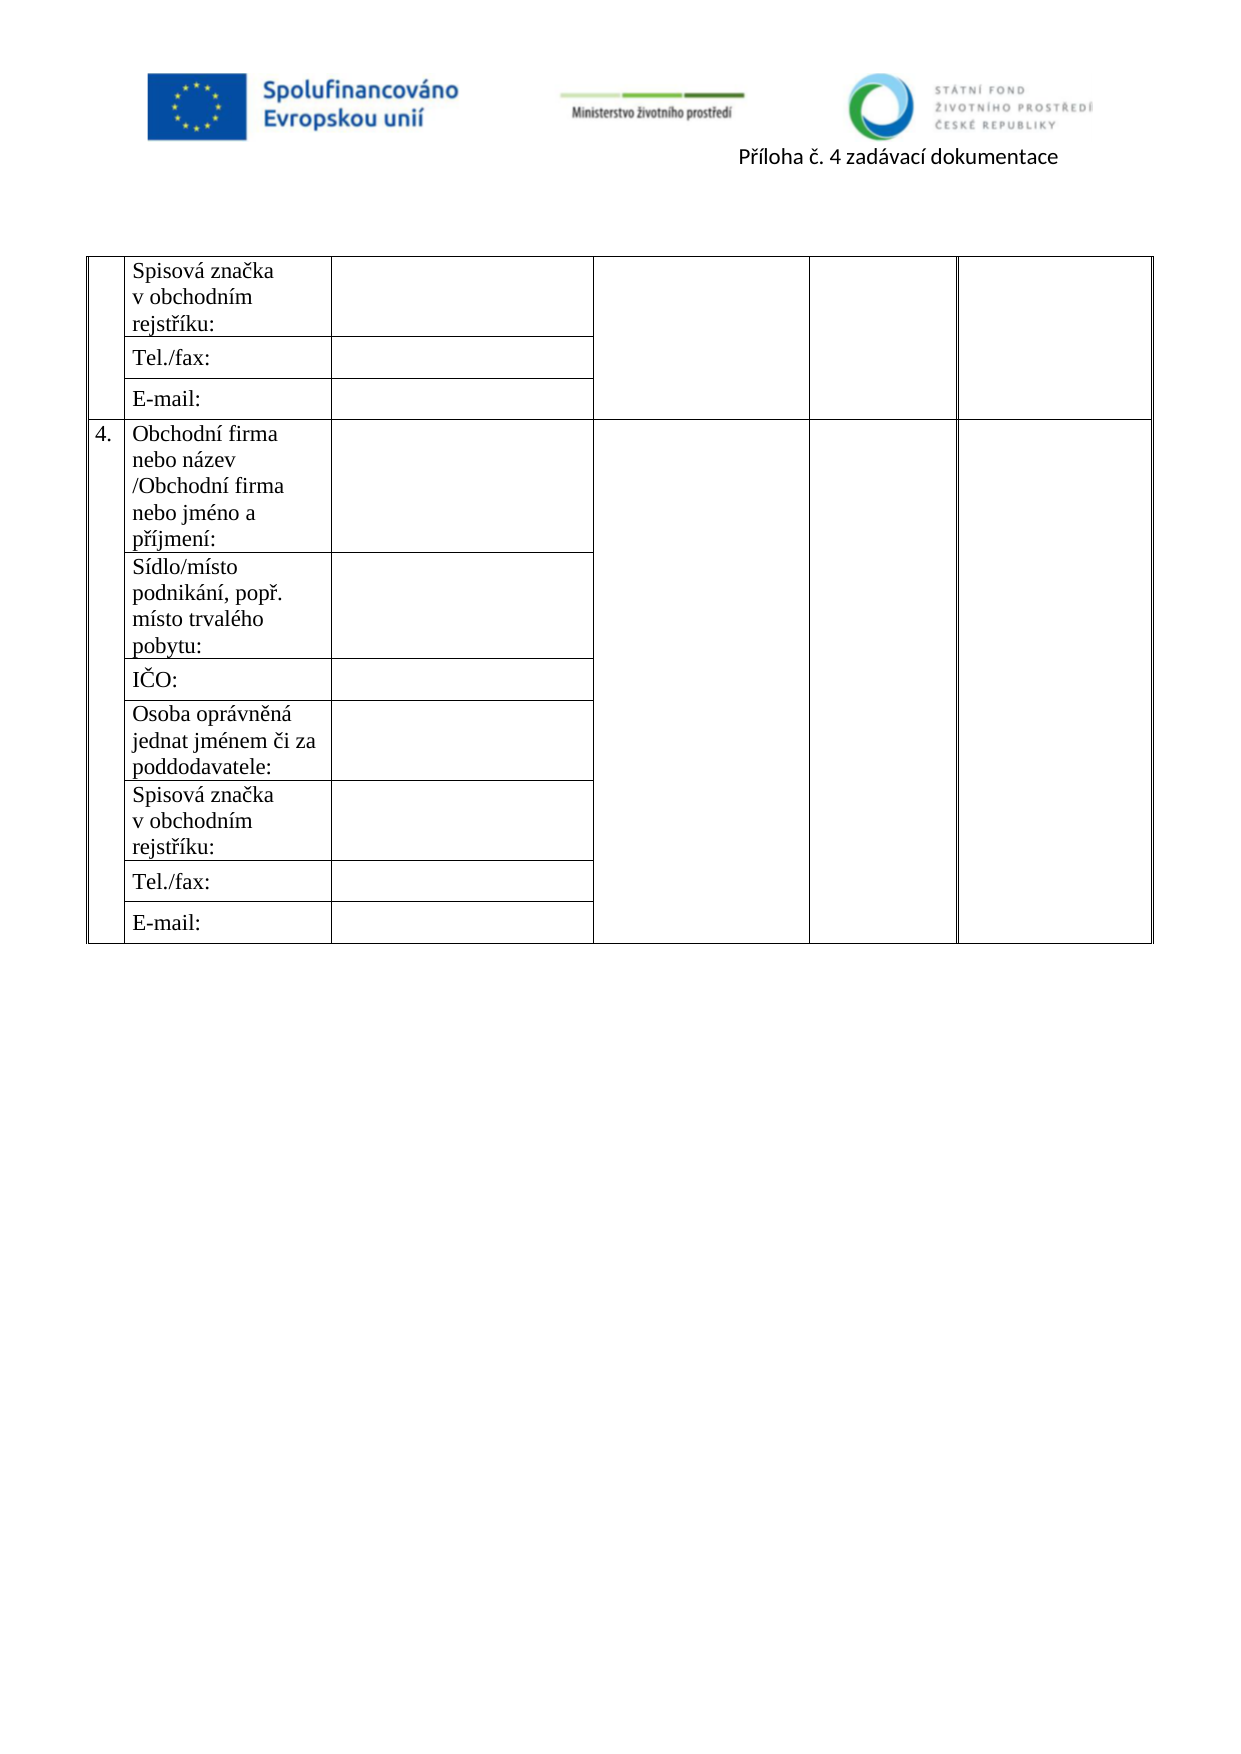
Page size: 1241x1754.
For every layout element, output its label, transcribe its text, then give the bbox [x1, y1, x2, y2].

table_cell [332, 861, 593, 901]
table_cell [332, 379, 593, 419]
table_cell [810, 420, 956, 942]
table_cell Sídlo/místo podnikání, popř. místo trvalého pobytu: [125, 553, 331, 658]
table_cell 4. [89, 420, 124, 942]
table_cell Spisová značka v obchodním rejstříku: [125, 781, 331, 860]
table_cell [332, 659, 593, 699]
table_cell Spisová značka v obchodním rejstříku: [125, 257, 331, 336]
table_cell [332, 553, 593, 658]
table_cell [332, 902, 593, 942]
table_cell [332, 701, 593, 779]
table_cell [594, 420, 809, 942]
table_cell [332, 257, 593, 336]
table_cell [959, 420, 1151, 942]
table_cell Tel./fax: [125, 861, 331, 901]
table_cell E-mail: [125, 902, 331, 942]
table_cell Osoba oprávněná jednat jménem či za poddodavatele: [125, 701, 331, 779]
table_cell [332, 337, 593, 377]
table_cell IČO: [125, 659, 331, 699]
table_cell [332, 781, 593, 860]
table_cell Tel./fax: [125, 337, 331, 377]
table_cell Obchodní firma nebo název /Obchodní firma nebo jméno a příjmení: [125, 420, 331, 552]
picture [147, 73, 1093, 142]
table_cell [332, 420, 593, 552]
table_cell E-mail: [125, 379, 331, 419]
